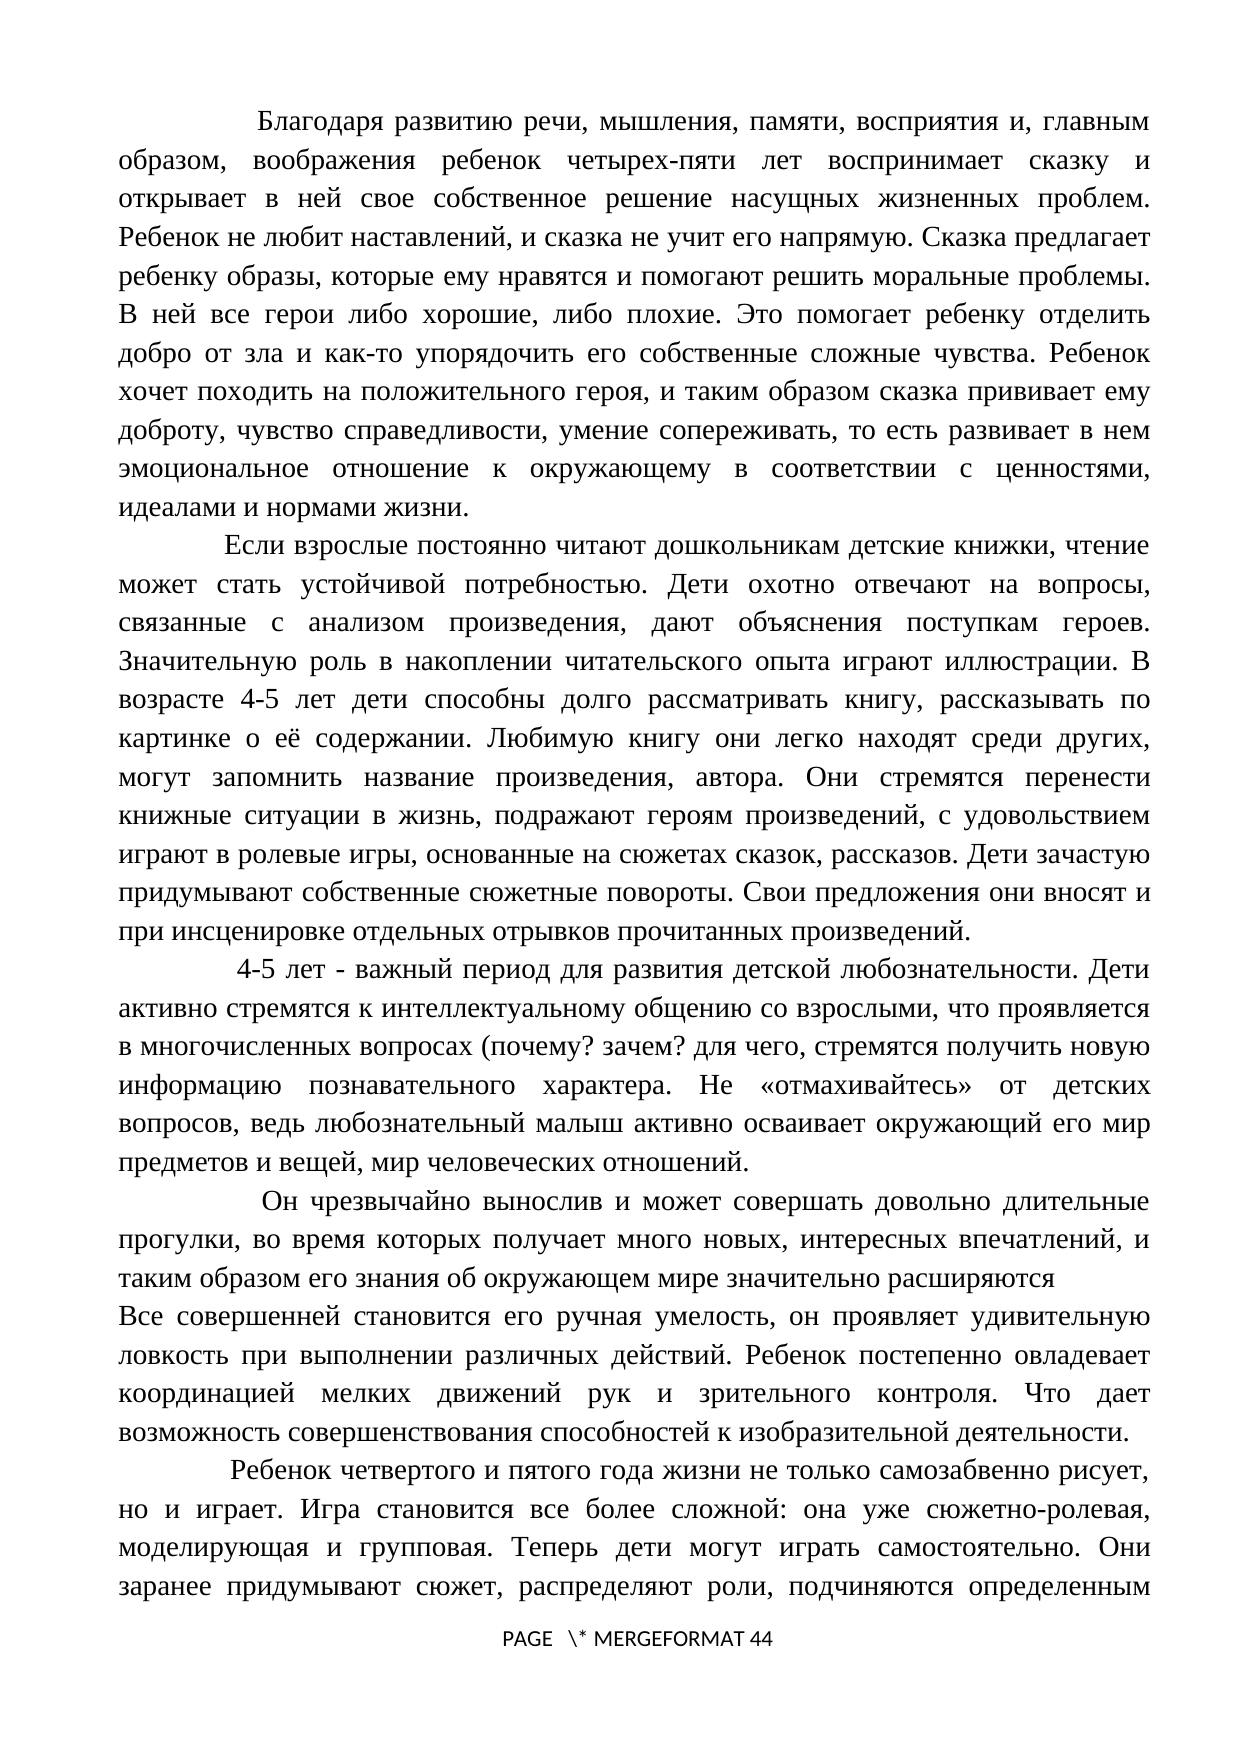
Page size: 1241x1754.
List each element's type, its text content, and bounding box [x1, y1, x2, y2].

text Благодаря развитию речи, мышления, памяти, восприятия и, главным образом, воображения ребенок четырех-пяти лет воспринимает сказку и открывает в ней свое собственное решение насущных жизненных проблем. Ребенок не любит наставлений, и сказка не учит его напрямую. Сказка предлагает ребенку образы, которые ему нравятся и помогают решить моральные проблемы. В ней все герои либо хорошие, либо плохие. Это помогает ребенку отделить добро от зла и как-то упорядочить его собственные сложные чувства. Ребенок хочет походить на положительного героя, и таким образом сказка прививает ему доброту, чувство справедливости, умение сопереживать, то есть развивает в нем эмоциональное отношение к окружающему в соответствии с ценностями, идеалами и нормами жизни. [118, 103, 1152, 522]
text Если взрослые постоянно читают дошкольникам детские книжки, чтение может стать устойчивой потребностью. Дети охотно отвечают на вопросы, связанные с анализом произведения, дают объяснения поступкам героев. Значительную роль в накоплении читательского опыта играют иллюстрации. В возрасте 4-5 лет дети способны долго рассматривать книгу, рассказывать по картинке о её содержании. Любимую книгу они легко находят среди других, могут запомнить название произведения, автора. Они стремятся перенести книжные ситуации в жизнь, подражают героям произведений, с удовольствием играют в ролевые игры, основанные на сюжетах сказок, рассказов. Дети зачастую придумывают собственные сюжетные повороты. Свои предложения они вносят и при инсценировке отдельных отрывков прочитанных произведений. [118, 527, 1152, 946]
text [118, 1452, 1152, 1602]
text Он чрезвычайно вынослив и может совершать довольно длительные прогулки, во время которых получает много новых, интересных впечатлений, и таким образом его знания об окружающем мире значительно расширяются [118, 1183, 1152, 1293]
text Все совершенней становится его ручная умелость, он проявляет удивительную ловкость при выполнении различных действий. Ребенок постепенно овладевает координацией мелких движений рук и зрительного контроля. Что дает возможность совершенствования способностей к изобразительной деятельности. [118, 1298, 1152, 1447]
text 4-5 лет - важный период для развития детской любознательности. Дети активно стремятся к интеллектуальному общению со взрослыми, что проявляется в многочисленных вопросах (почему? зачем? для чего, стремятся получить новую информацию познавательного характера. Не «отмахивайтесь» от детских вопросов, ведь любознательный малыш активно осваивает окружающий его мир предметов и вещей, мир человеческих отношений. [118, 951, 1152, 1178]
